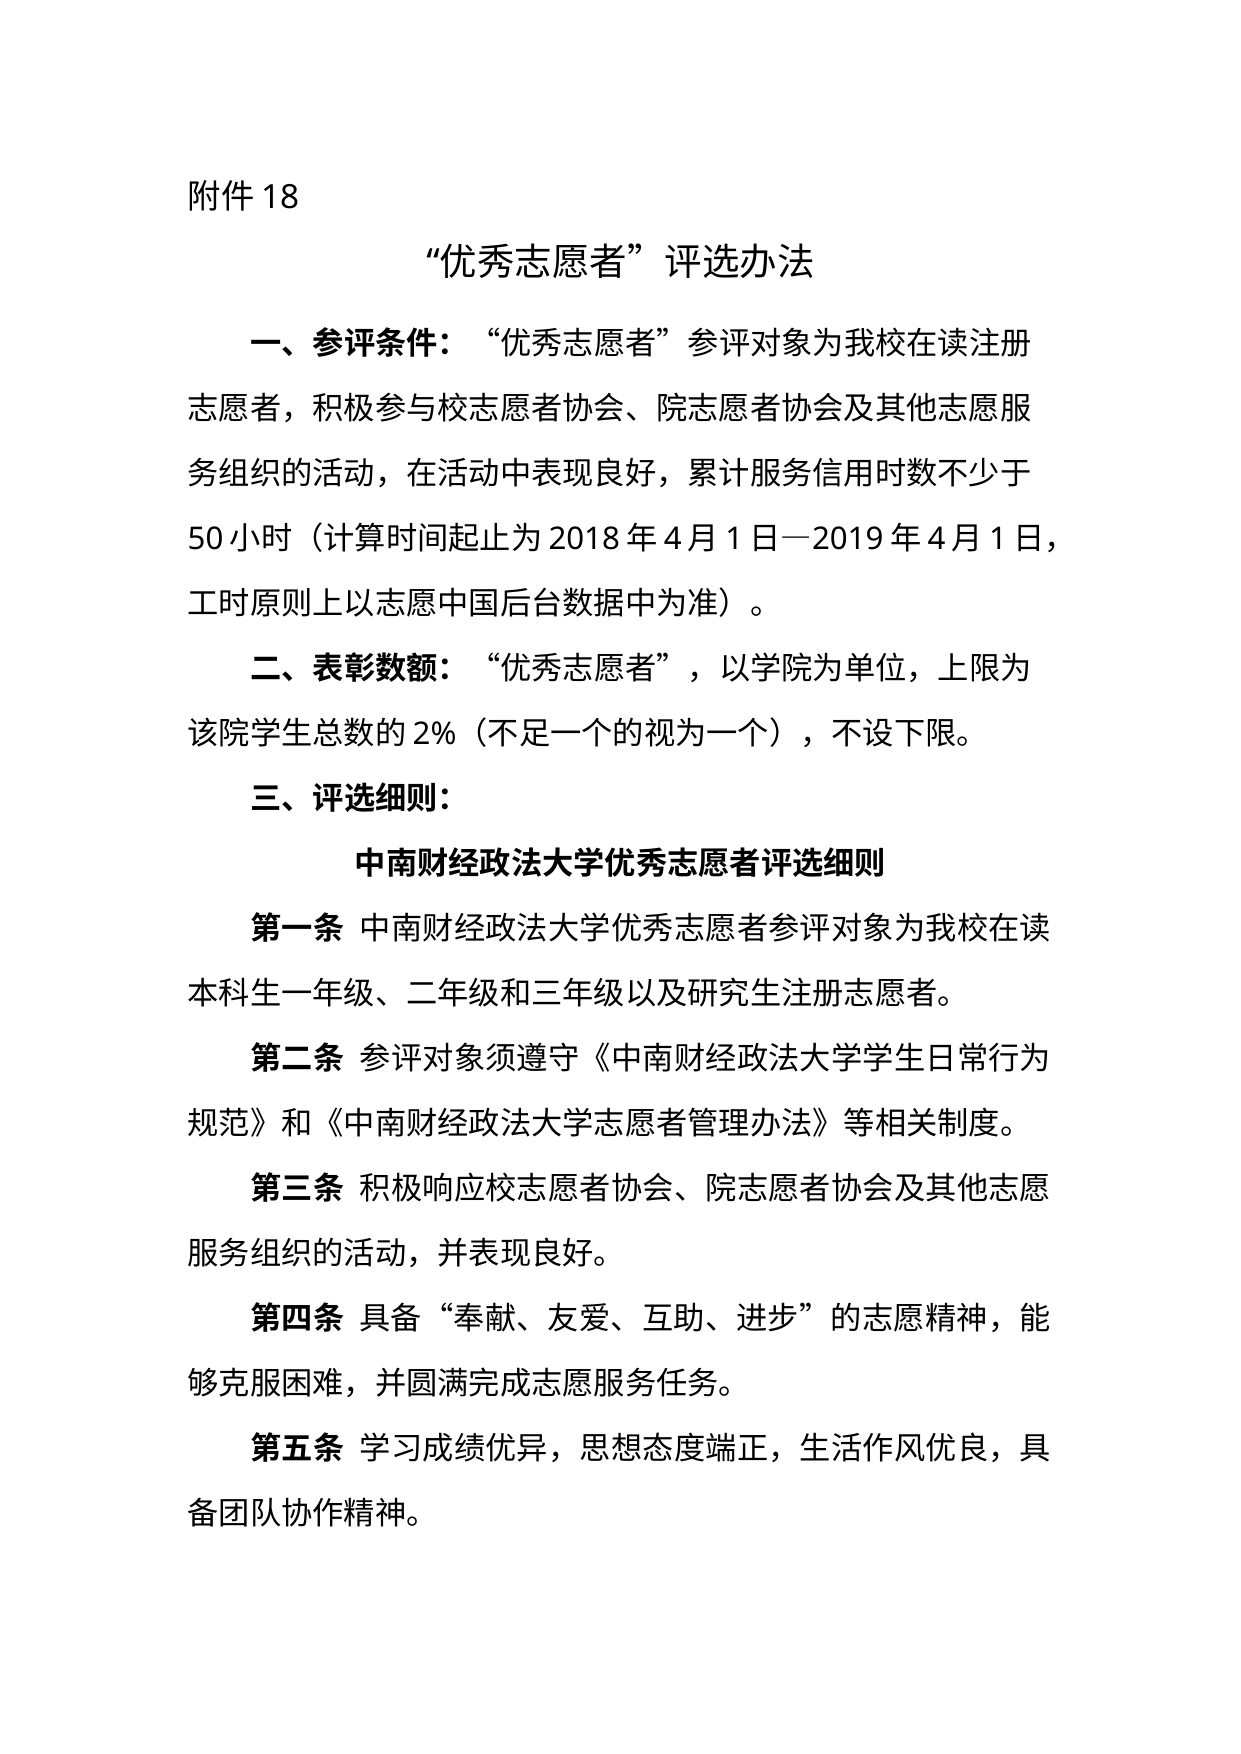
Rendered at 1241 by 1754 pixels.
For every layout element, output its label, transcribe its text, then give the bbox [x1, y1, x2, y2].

text “优秀志愿者”评选办法 [187, 227, 1053, 292]
text 第五条 学习成绩优异，思想态度端正，生活作风优良，具备团队协作精神。 [187, 1413, 1053, 1543]
text 一、参评条件：“优秀志愿者”参评对象为我校在读注册志愿者，积极参与校志愿者协会、院志愿者协会及其他志愿服务组织的活动，在活动中表现良好，累计服务信用时数不少于50小时（计算时间起止为2018年4月1日—2019年4月1日，工时原则上以志愿中国后台数据中为准）。 [187, 308, 1053, 633]
text 第三条 积极响应校志愿者协会、院志愿者协会及其他志愿服务组织的活动，并表现良好。 [187, 1153, 1053, 1283]
text 附件18 [187, 162, 1053, 227]
text 二、表彰数额：“优秀志愿者”，以学院为单位，上限为该院学生总数的2%（不足一个的视为一个），不设下限。 [187, 633, 1053, 763]
text 第一条 中南财经政法大学优秀志愿者参评对象为我校在读本科生一年级、二年级和三年级以及研究生注册志愿者。 [187, 893, 1053, 1023]
text 三、评选细则： [187, 763, 1053, 828]
text 第二条 参评对象须遵守《中南财经政法大学学生日常行为规范》和《中南财经政法大学志愿者管理办法》等相关制度。 [187, 1023, 1053, 1153]
text 中南财经政法大学优秀志愿者评选细则 [187, 828, 1053, 893]
text 第四条 具备“奉献、友爱、互助、进步”的志愿精神，能够克服困难，并圆满完成志愿服务任务。 [187, 1283, 1053, 1413]
